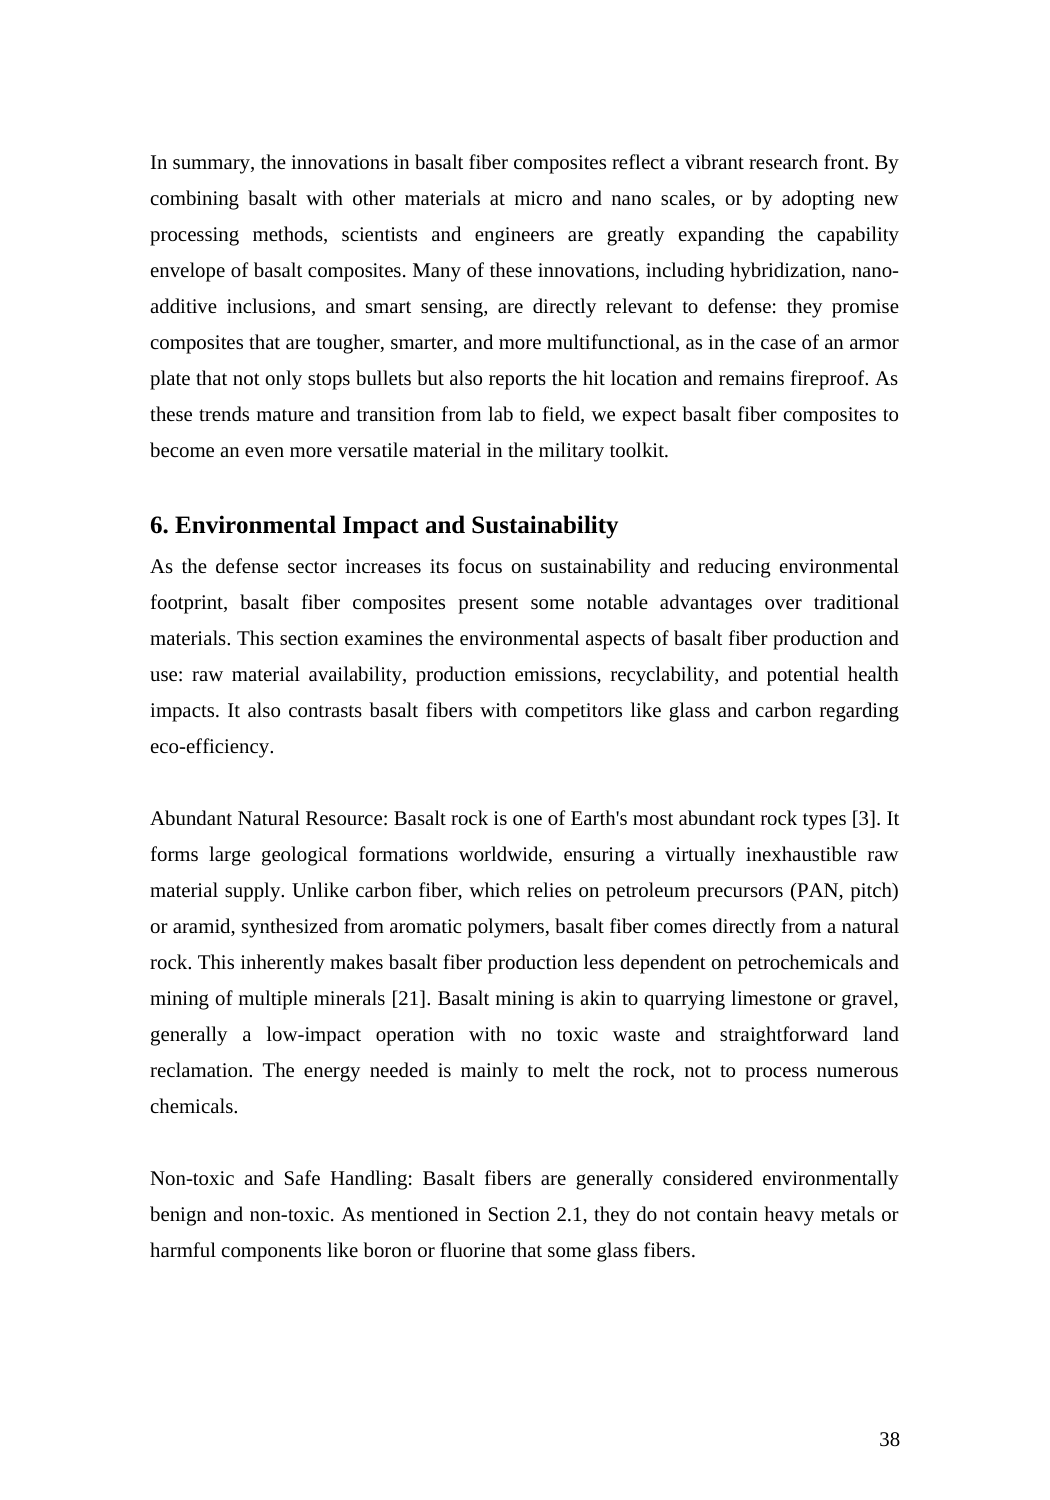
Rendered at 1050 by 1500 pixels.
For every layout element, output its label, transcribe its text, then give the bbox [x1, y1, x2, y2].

text 6. Environmental Impact and Sustainability [150, 510, 900, 539]
text Non-toxic and Safe Handling: Basalt fibers are generally considered environmentally benign and non-toxic. As mentioned in Section 2.1, they do not contain heavy metals or harmful components like boron or fluorine that some glass fibers. [150, 1166, 900, 1262]
text As the defense sector increases its focus on sustainability and reducing environmental footprint, basalt fiber composites present some notable advantages over traditional materials. This section examines the environmental aspects of basalt fiber production and use: raw material availability, production emissions, recyclability, and potential health impacts. It also contrasts basalt fibers with competitors like glass and carbon regarding eco-efficiency. [150, 553, 900, 758]
text Abundant Natural Resource: Basalt rock is one of Earth's most abundant rock types [3]. It forms large geological formations worldwide, ensuring a virtually inexhaustible raw material supply. Unlike carbon fiber, which relies on petroleum precursors (PAN, pitch) or aramid, synthesized from aromatic polymers, basalt fiber comes directly from a natural rock. This inherently makes basalt fiber production less dependent on petrochemicals and mining of multiple minerals [21]. Basalt mining is akin to quarrying limestone or gravel, generally a low-impact operation with no toxic waste and straightforward land reclamation. The energy needed is mainly to melt the rock, not to process numerous chemicals. [150, 806, 900, 1118]
text In summary, the innovations in basalt fiber composites reflect a vibrant research front. By combining basalt with other materials at micro and nano scales, or by adopting new processing methods, scientists and engineers are greatly expanding the capability envelope of basalt composites. Many of these innovations, including hybridization, nano-additive inclusions, and smart sensing, are directly relevant to defense: they promise composites that are tougher, smarter, and more multifunctional, as in the case of an armor plate that not only stops bullets but also reports the hit location and remains fireproof. As these trends mature and transition from lab to field, we expect basalt fiber composites to become an even more versatile material in the military toolkit. [150, 150, 900, 462]
